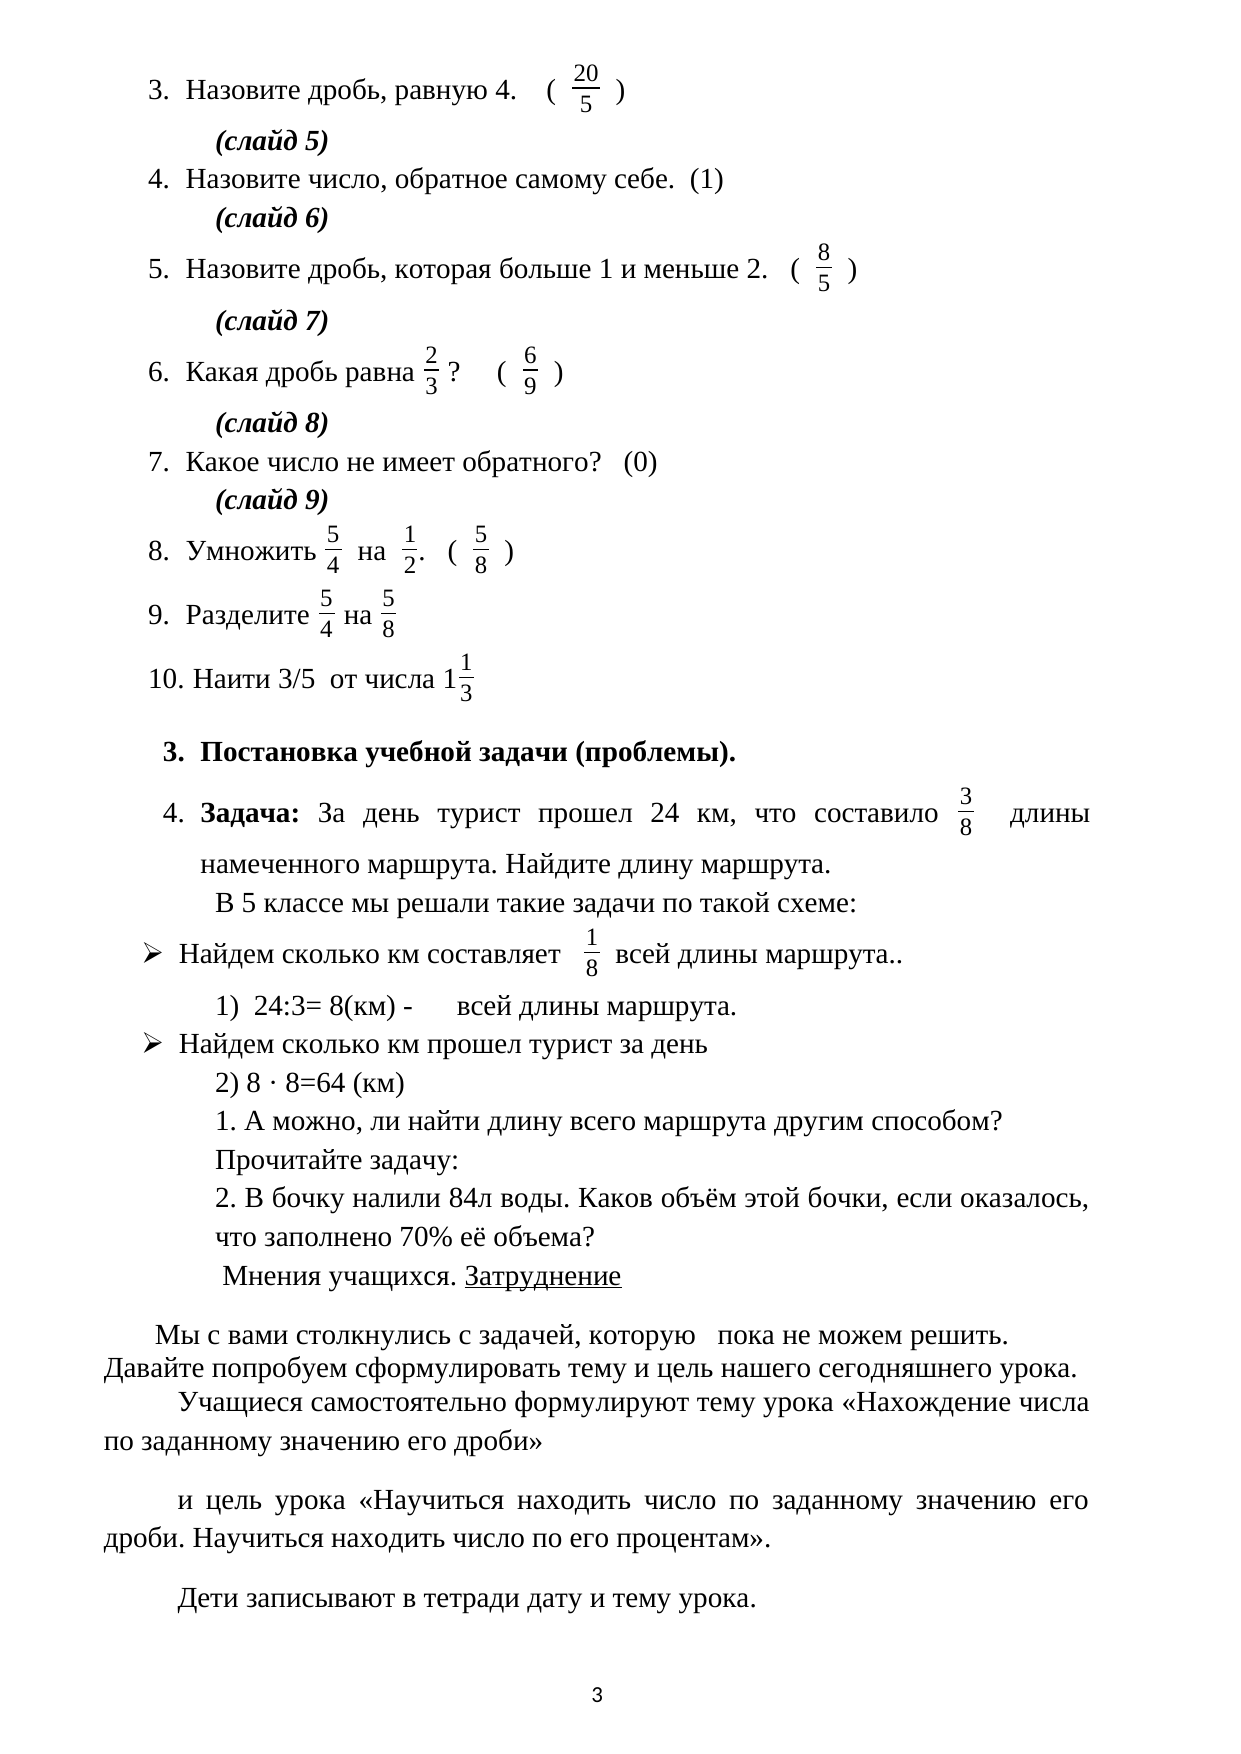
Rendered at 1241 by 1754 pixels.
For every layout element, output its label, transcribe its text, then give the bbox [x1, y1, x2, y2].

text Дети записывают в тетради дату и тему урока. [103, 1580, 1090, 1613]
list (слайд 8) [215, 405, 1090, 439]
list Назовите дробь, которая больше 1 и меньше 2. ( ) [148, 239, 1090, 298]
list Какое число не имеет обратного? (0) [148, 444, 1090, 477]
text Учащиеся самостоятельно формулируют тему урока «Нахождение числа по заданному значению его дроби» [103, 1384, 1090, 1456]
list (слайд 6) [215, 200, 1090, 234]
list Наити 3/5 от числа 1 [148, 649, 1090, 708]
text и цель урока «Научиться находить число по заданному значению его дроби. Научиться находить число по его процентам». [103, 1482, 1090, 1554]
list В 5 классе мы решали такие задачи по такой схеме: [215, 885, 1090, 919]
list 2) 8 · 8=64 (км) [215, 1065, 1090, 1098]
list (слайд 7) [215, 303, 1090, 336]
list 1) 24:3= 8(км) - всей длины маршрута. [215, 988, 1090, 1021]
list 1. А можно, ли найти длину всего маршрута другим способом? [215, 1103, 1090, 1137]
list Прочитайте задачу: [215, 1142, 1090, 1176]
list Умножить на . ( ) [148, 521, 1090, 580]
list Разделите на [148, 585, 1090, 644]
list (слайд 9) [215, 482, 1090, 516]
text Давайте попробуем сформулировать тему и цель нашего сегодняшнего урока. [103, 1351, 1090, 1384]
list Найдем сколько км прошел турист за день [141, 1026, 1090, 1060]
list Какая дробь равна ? ( ) [148, 341, 1090, 400]
text Мы с вами столкнулись с задачей, которую пока не можем решить. [103, 1317, 1090, 1351]
list Задача: За день турист прошел 24 км, что составило длины намеченного маршрута. Найдите длину маршрута. [163, 783, 1090, 880]
list Назовите число, обратное самому себе. (1) [148, 162, 1090, 195]
list Назовите дробь, равную 4. ( ) [148, 59, 1090, 118]
list 2. В бочку налили 84л воды. Каков объём этой бочки, если оказалось, что заполнено 70% её объема? [215, 1181, 1090, 1253]
list Постановка учебной задачи (проблемы). [163, 713, 1090, 774]
list Найдем сколько км составляет всей длины маршрута.. [141, 924, 1090, 983]
list (слайд 5) [215, 123, 1090, 157]
list Мнения учащихся. Затруднение [215, 1258, 1090, 1291]
